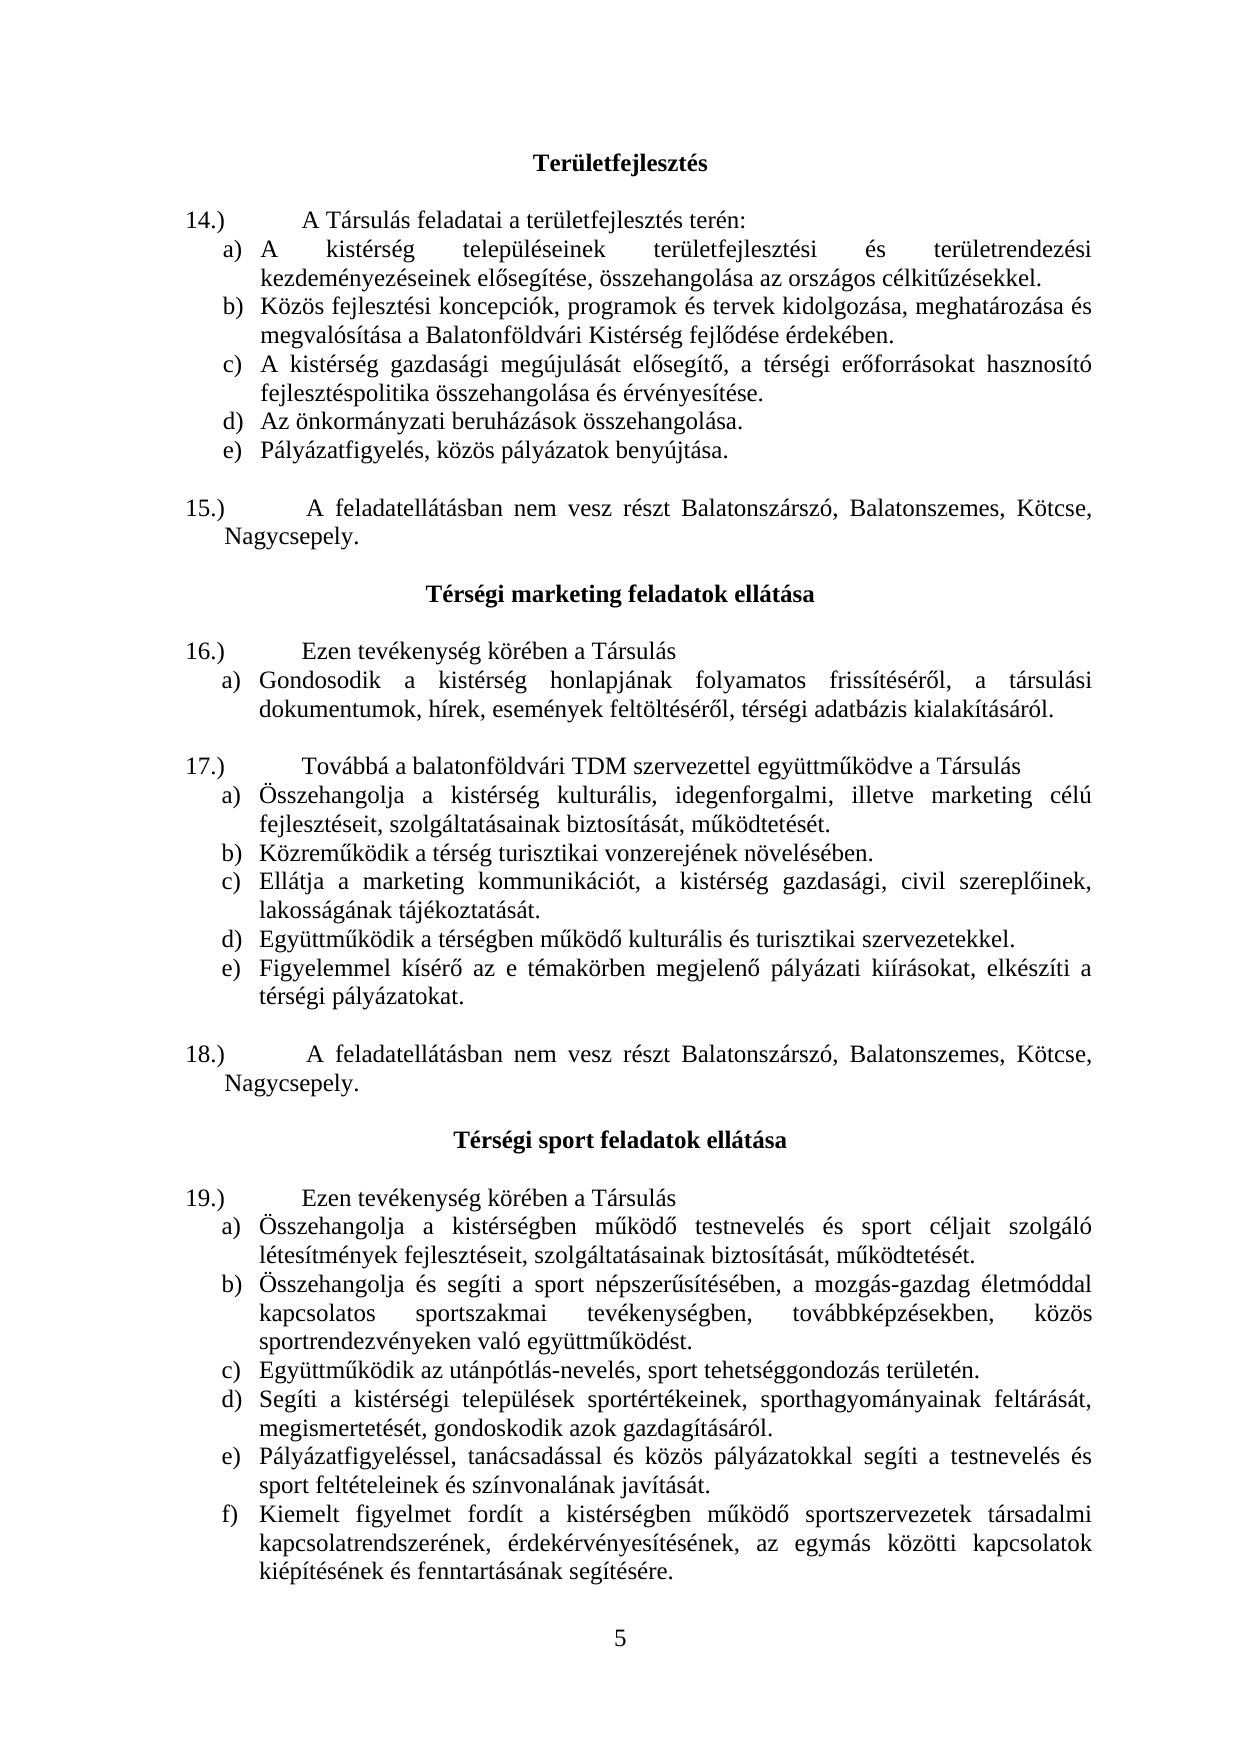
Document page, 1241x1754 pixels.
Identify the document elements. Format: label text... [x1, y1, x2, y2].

list Segíti a kistérségi települések sportértékeinek, sporthagyományainak feltárását, megismertetését, gondoskodik azok gazdagításáról. [221, 1384, 1093, 1441]
list Összehangolja a kistérségben működő testnevelés és sport céljait szolgáló létesítmények fejlesztéseit, szolgáltatásainak biztosítását, működtetését. [221, 1211, 1093, 1269]
list Együttműködik az utánpótlás-nevelés, sport tehetséggondozás területén. [221, 1355, 1093, 1384]
list Közös fejlesztési koncepciók, programok és tervek kidolgozása, meghatározása és megvalósítása a Balatonföldvári Kistérség fejlődése érdekében. [223, 291, 1093, 349]
list Figyelemmel kísérő az e témakörben megjelenő pályázati kiírásokat, elkészíti a térségi pályázatokat. [221, 953, 1093, 1010]
list Összehangolja és segíti a sport népszerűsítésében, a mozgás-gazdag életmóddal kapcsolatos sportszakmai tevékenységben, továbbképzésekben, közös sportrendezvényeken való együttműködést. [221, 1269, 1093, 1355]
list A kistérség gazdasági megújulását elősegítő, a térségi erőforrásokat hasznosító fejlesztéspolitika összehangolása és érvényesítése. [223, 349, 1093, 406]
list Gondosodik a kistérség honlapjának folyamatos frissítéséről, a társulási dokumentumok, hírek, események feltöltéséről, térségi adatbázis kialakításáról. [221, 665, 1093, 723]
list A Társulás feladatai a területfejlesztés terén: [185, 205, 1093, 234]
list Pályázatfigyeléssel, tanácsadással és közös pályázatokkal segíti a testnevelés és sport feltételeinek és színvonalának javítását. [221, 1441, 1093, 1499]
list Kiemelt figyelmet fordít a kistérségben működő sportszervezetek társadalmi kapcsolatrendszerének, érdekérvényesítésének, az egymás közötti kapcsolatok kiépítésének és fenntartásának segítésére. [221, 1499, 1093, 1585]
list Együttműködik a térségben működő kulturális és turisztikai szervezetekkel. [221, 924, 1093, 953]
list Pályázatfigyelés, közös pályázatok benyújtása. [223, 435, 1093, 464]
list Az önkormányzati beruházások összehangolása. [223, 406, 1093, 435]
text Térségi sport feladatok ellátása [148, 1125, 1093, 1154]
list A feladatellátásban nem vesz részt Balatonszárszó, Balatonszemes, Kötcse, Nagycsepely. [185, 493, 1093, 550]
list Ezen tevékenység körében a Társulás [185, 636, 1093, 665]
text Térségi marketing feladatok ellátása [148, 579, 1093, 608]
text Területfejlesztés [148, 148, 1093, 176]
list A feladatellátásban nem vesz részt Balatonszárszó, Balatonszemes, Kötcse, Nagycsepely. [185, 1039, 1093, 1096]
list Összehangolja a kistérség kulturális, idegenforgalmi, illetve marketing célú fejlesztéseit, szolgáltatásainak biztosítását, működtetését. [221, 780, 1093, 838]
list Közreműködik a térség turisztikai vonzerejének növelésében. [221, 838, 1093, 866]
list Ellátja a marketing kommunikációt, a kistérség gazdasági, civil szereplőinek, lakosságának tájékoztatását. [221, 866, 1093, 924]
list Továbbá a balatonföldvári TDM szervezettel együttműködve a Társulás [185, 751, 1093, 780]
list Ezen tevékenység körében a Társulás [185, 1183, 1093, 1211]
list A kistérség településeinek területfejlesztési és területrendezési kezdeményezéseinek elősegítése, összehangolása az országos célkitűzésekkel. [223, 234, 1093, 291]
